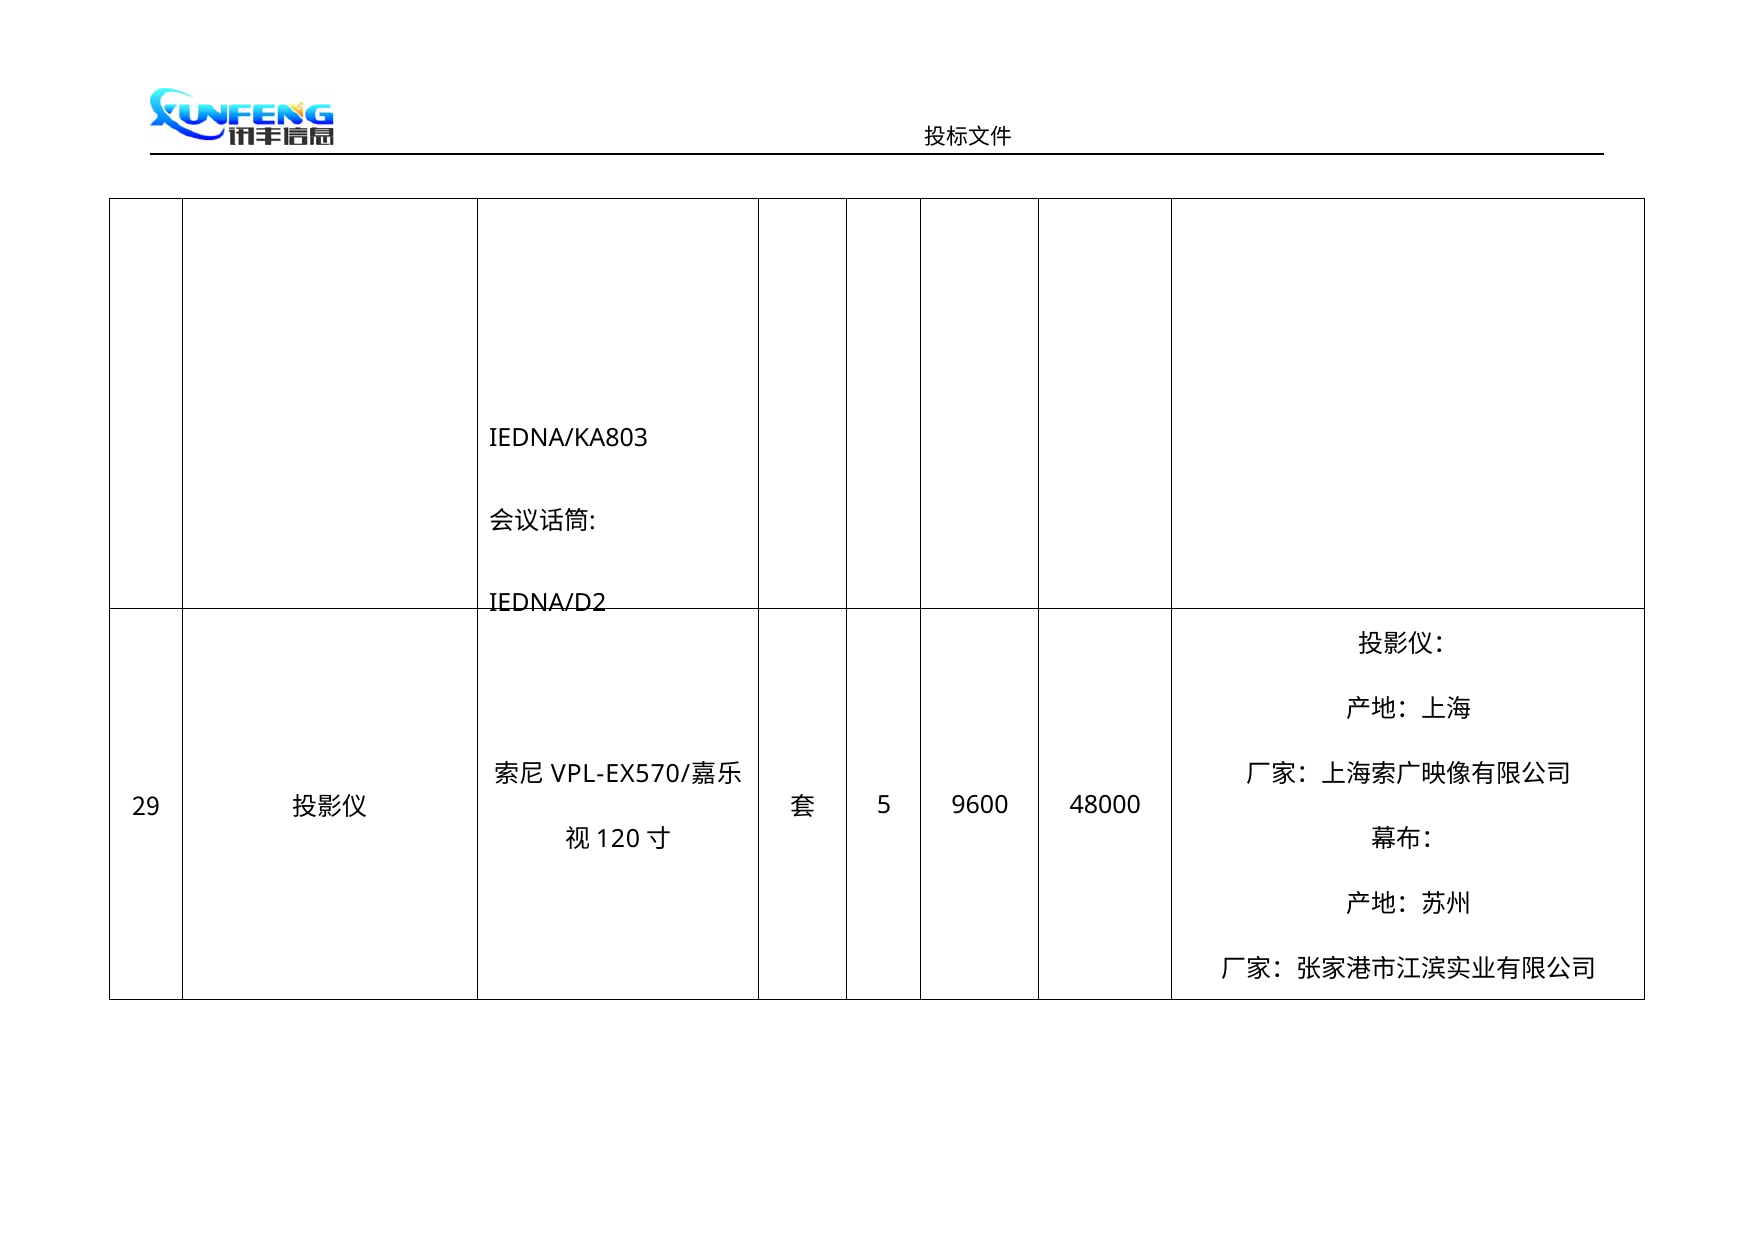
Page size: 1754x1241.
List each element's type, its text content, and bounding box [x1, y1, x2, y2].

table_cell 48000 [1039, 609, 1171, 999]
picture [150, 88, 334, 145]
table_cell 29 [110, 609, 182, 999]
table_cell 套 [759, 609, 846, 999]
table_cell 投影仪 [183, 609, 477, 999]
table_cell 投影仪： 产地：上海 厂家：上海索广映像有限公司 幕布： 产地：苏州 厂家：张家港市江滨实业有限公司 [1172, 609, 1644, 999]
table_cell 索尼VPL-EX570/嘉乐视120寸 [478, 609, 758, 999]
table_cell 5 [847, 609, 920, 999]
table_cell 9600 [921, 609, 1038, 999]
